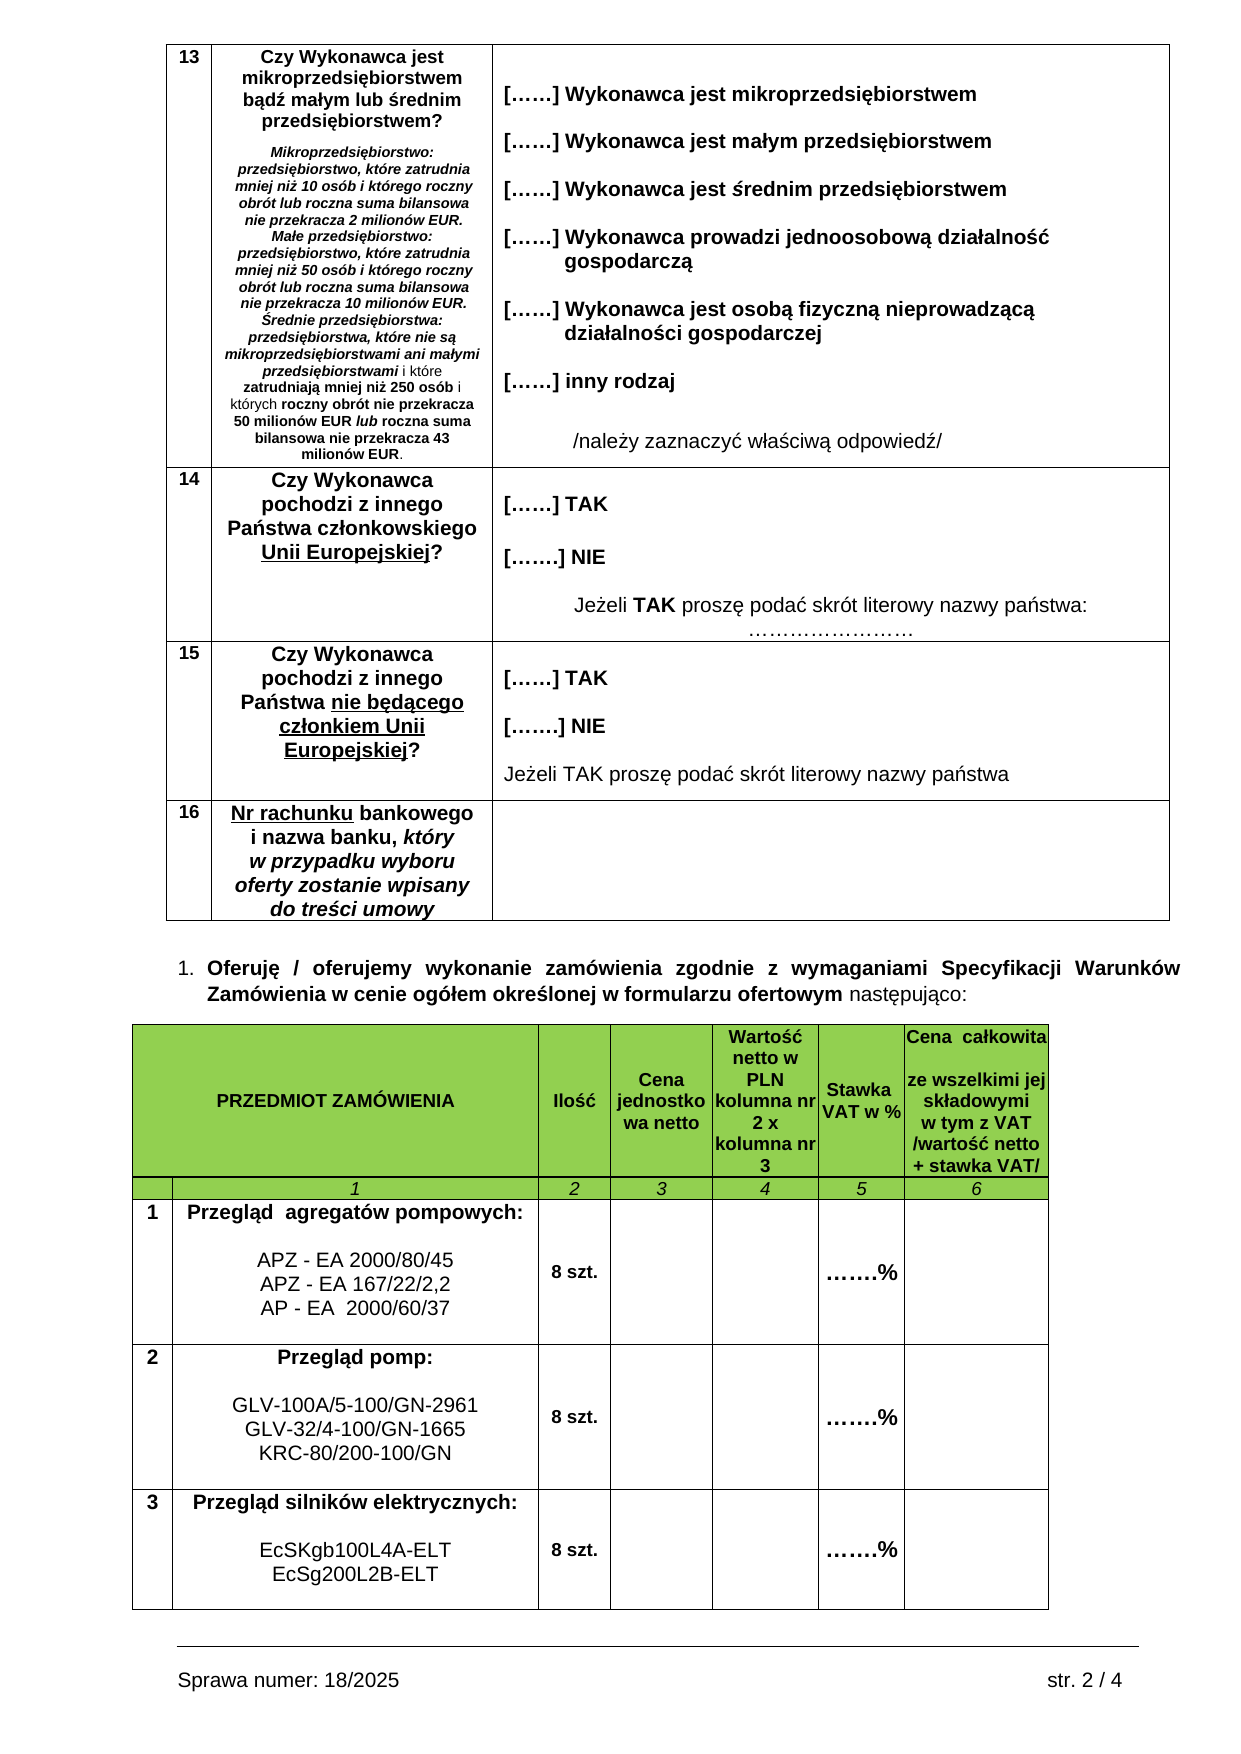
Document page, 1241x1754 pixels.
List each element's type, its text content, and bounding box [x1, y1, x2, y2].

table_cell 8 szt. [539, 1345, 610, 1488]
table_cell 13 [167, 45, 211, 467]
table_cell [713, 1200, 818, 1344]
table_cell [905, 1490, 1048, 1609]
table_cell [611, 1345, 712, 1488]
table_cell [611, 1490, 712, 1609]
table_header Cena jednostkowa netto [611, 1025, 712, 1176]
table_cell 3 [133, 1490, 172, 1609]
table_cell [……] TAK […….] NIE Jeżeli TAK proszę podać skrót literowy nazwy państwa [493, 642, 1169, 799]
table_cell …….% [819, 1490, 904, 1609]
table_cell [……] Wykonawca jest mikroprzedsiębiorstwem [……] Wykonawca jest małym przedsiębiorstwem [……] Wykonawca jest średnim przedsiębiorstwem [……] Wykonawca prowadzi jednoosobową działalność gospodarczą [……] Wykonawca jest osobą fizyczną nieprowadzącą działalności gospodarczej [……] inny rodzaj /należy zaznaczyć właściwą odpowiedź/ [493, 45, 1169, 467]
table_cell [905, 1200, 1048, 1344]
table_header Cena całkowita ze wszelkimi jej składowymi w tym z VAT /wartość netto + stawka VAT/ [905, 1025, 1048, 1176]
table_cell [……] TAK […….] NIE Jeżeli TAK proszę podać skrót literowy nazwy państwa: …………………… [493, 468, 1169, 641]
table_cell Nr rachunku bankowego i nazwa banku, który w przypadku wyboru oferty zostanie wpisany do treści umowy [212, 801, 492, 920]
table_cell 8 szt. [539, 1200, 610, 1344]
table_cell 4 [713, 1178, 818, 1199]
table_header Ilość [539, 1025, 610, 1176]
table_cell Czy Wykonawca pochodzi z innego Państwa członkowskiego Unii Europejskiej? [212, 468, 492, 641]
table_cell [713, 1490, 818, 1609]
table_header Wartość netto w PLN kolumna nr 2 x kolumna nr 3 [713, 1025, 818, 1176]
table_cell 5 [819, 1178, 904, 1199]
table_cell 8 szt. [539, 1490, 610, 1609]
table_header Stawka VAT w % [819, 1025, 904, 1176]
list Oferuję / oferujemy wykonanie zamówienia zgodnie z wymaganiami Specyfikacji Warunków Zamówienia w cenie ogółem określonej w formularzu ofertowym następująco: [177, 956, 1181, 1006]
table_cell 2 [539, 1178, 610, 1199]
table_cell Czy Wykonawca jest mikroprzedsiębiorstwem bądź małym lub średnim przedsiębiorstwem? Mikroprzedsiębiorstwo: przedsiębiorstwo, które zatrudnia mniej niż 10 osób i którego roczny obrót lub roczna suma bilansowa nie przekracza 2 milionów EUR. Małe przedsiębiorstwo: przedsiębiorstwo, które zatrudnia mniej niż 50 osób i którego roczny obrót lub roczna suma bilansowa nie przekracza 10 milionów EUR. Średnie przedsiębiorstwa: przedsiębiorstwa, które nie są mikroprzedsiębiorstwami ani małymi przedsiębiorstwami i które zatrudniają mniej niż 250 osób i których roczny obrót nie przekracza 50 milionów EUR lub roczna suma bilansowa nie przekracza 43 milionów EUR. [212, 45, 492, 467]
table_cell 2 [133, 1345, 172, 1488]
table_cell [493, 801, 1169, 920]
table_cell 3 [611, 1178, 712, 1199]
table_cell [905, 1345, 1048, 1488]
table_cell 16 [167, 801, 211, 920]
table_cell …….% [819, 1345, 904, 1488]
table_cell Przegląd agregatów pompowych: APZ - EA 2000/80/45 APZ - EA 167/22/2,2 AP - EA 2000/60/37 [173, 1200, 538, 1344]
table_cell Przegląd silników elektrycznych: EcSKgb100L4A-ELT EcSg200L2B-ELT [173, 1490, 538, 1609]
table_cell [713, 1345, 818, 1488]
table_header PRZEDMIOT ZAMÓWIENIA [133, 1025, 538, 1176]
table_cell 1 [133, 1200, 172, 1344]
table_cell …….% [819, 1200, 904, 1344]
table_cell 1 [173, 1178, 538, 1199]
table_cell Czy Wykonawca pochodzi z innego Państwa nie będącego członkiem Unii Europejskiej? [212, 642, 492, 799]
table_cell 15 [167, 642, 211, 799]
table_cell Przegląd pomp: GLV-100A/5-100/GN-2961 GLV-32/4-100/GN-1665 KRC-80/200-100/GN [173, 1345, 538, 1488]
table_cell 6 [905, 1178, 1048, 1199]
table_cell [611, 1200, 712, 1344]
table_cell [133, 1178, 172, 1199]
table_cell 14 [167, 468, 211, 641]
